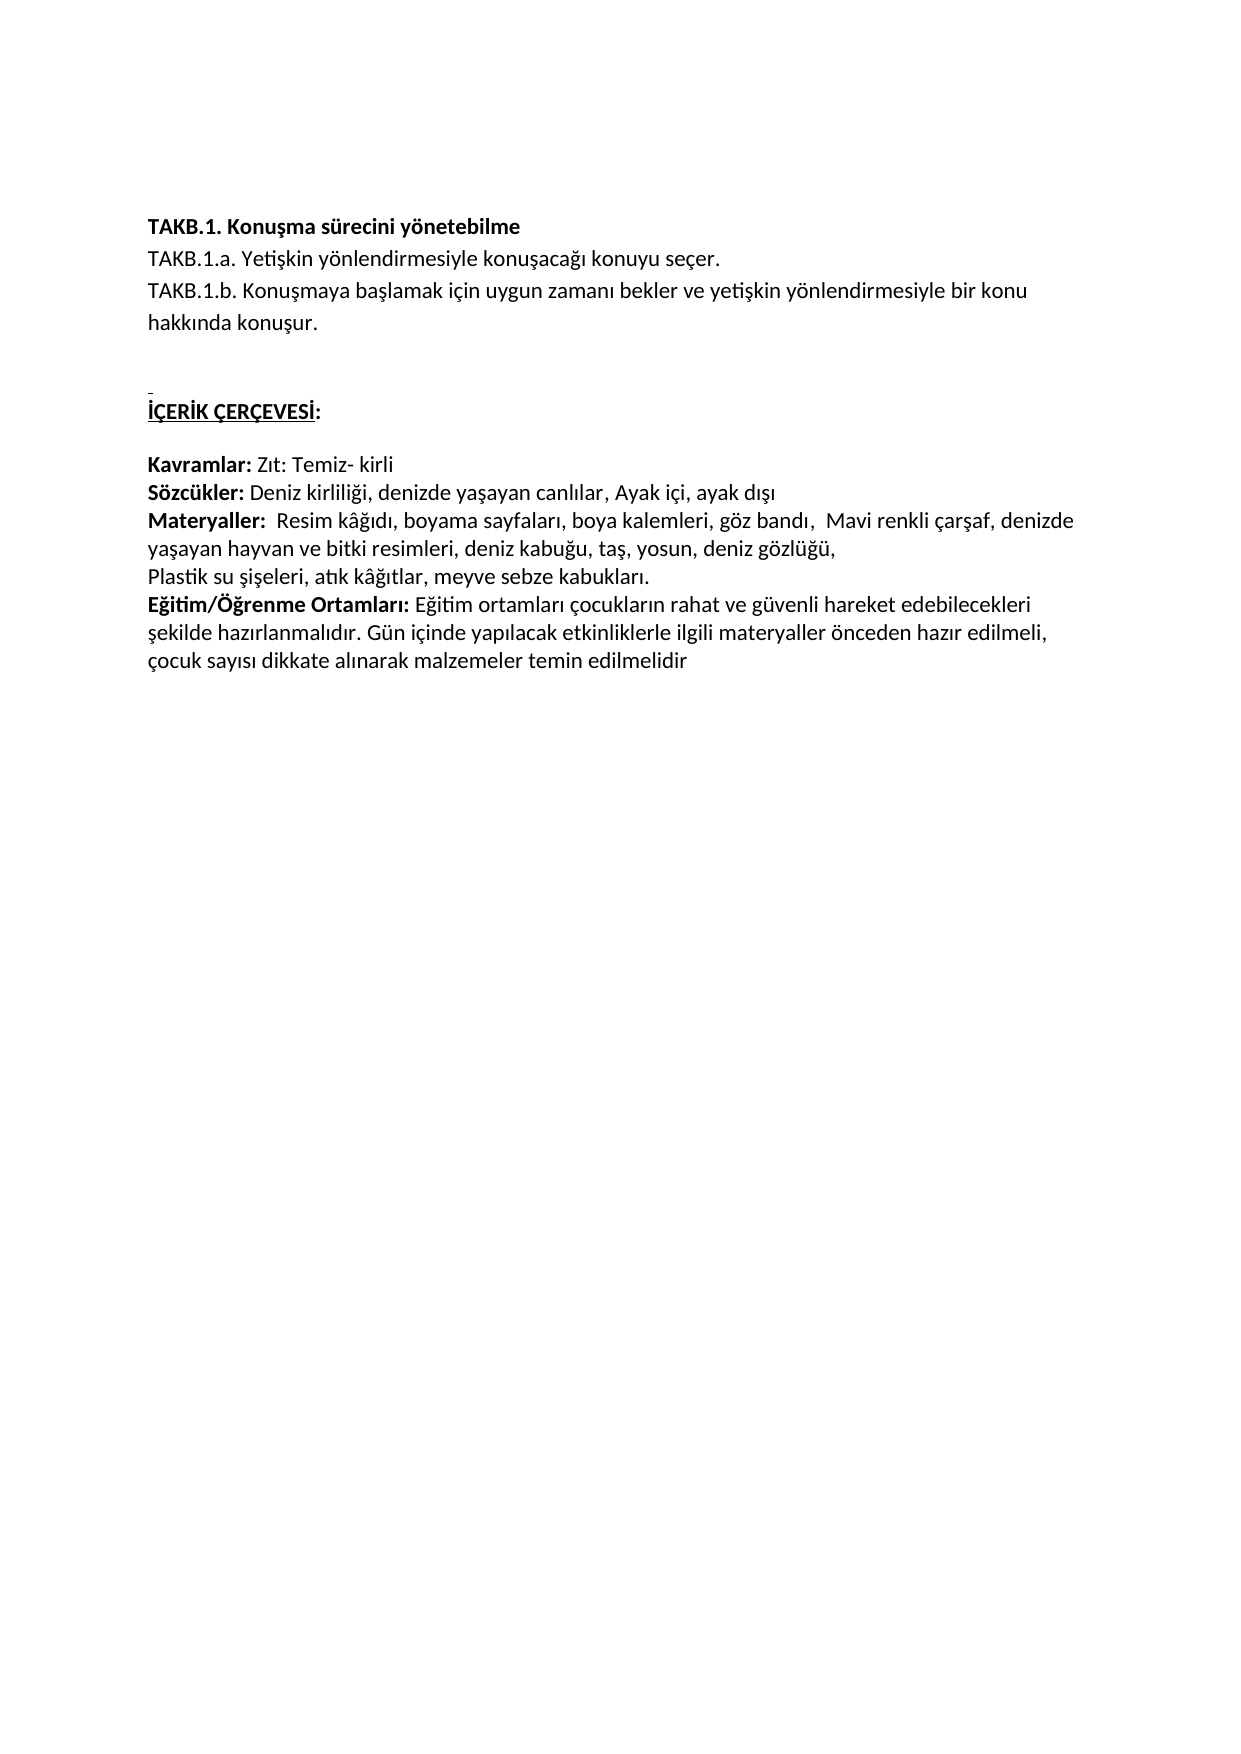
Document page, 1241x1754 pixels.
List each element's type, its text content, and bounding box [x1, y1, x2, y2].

text Plastik su şişeleri, atık kâğıtlar, meyve sebze kabukları. [148, 562, 1093, 590]
text Eğitim/Öğrenme Ortamları: Eğitim ortamları çocukların rahat ve güvenli hareket edebilecekleri şekilde hazırlanmalıdır. Gün içinde yapılacak etkinliklerle ilgili materyaller önceden hazır edilmeli, çocuk sayısı dikkate alınarak malzemeler temin edilmelidir [148, 590, 1093, 674]
text TAKB.1. Konuşma sürecini yönetebilme [148, 212, 1093, 240]
text Materyaller: Resim kâğıdı, boyama sayfaları, boya kalemleri, göz bandı, Mavi renkli çarşaf, denizde yaşayan hayvan ve bitki resimleri, deniz kabuğu, taş, yosun, deniz gözlüğü, [148, 506, 1093, 562]
text Sözcükler: Deniz kirliliği, denizde yaşayan canlılar, Ayak içi, ayak dışı [148, 478, 1093, 506]
text TAKB.1.b. Konuşmaya başlamak için uygun zamanı bekler ve yetişkin yönlendirmesiyle bir konu hakkında konuşur. [148, 276, 1093, 337]
text TAKB.1.a. Yetişkin yönlendirmesiyle konuşacağı konuyu seçer. [148, 244, 1093, 272]
text İÇERİK ÇERÇEVESİ: [148, 397, 1093, 425]
text Kavramlar: Zıt: Temiz- kirli [148, 450, 1093, 478]
